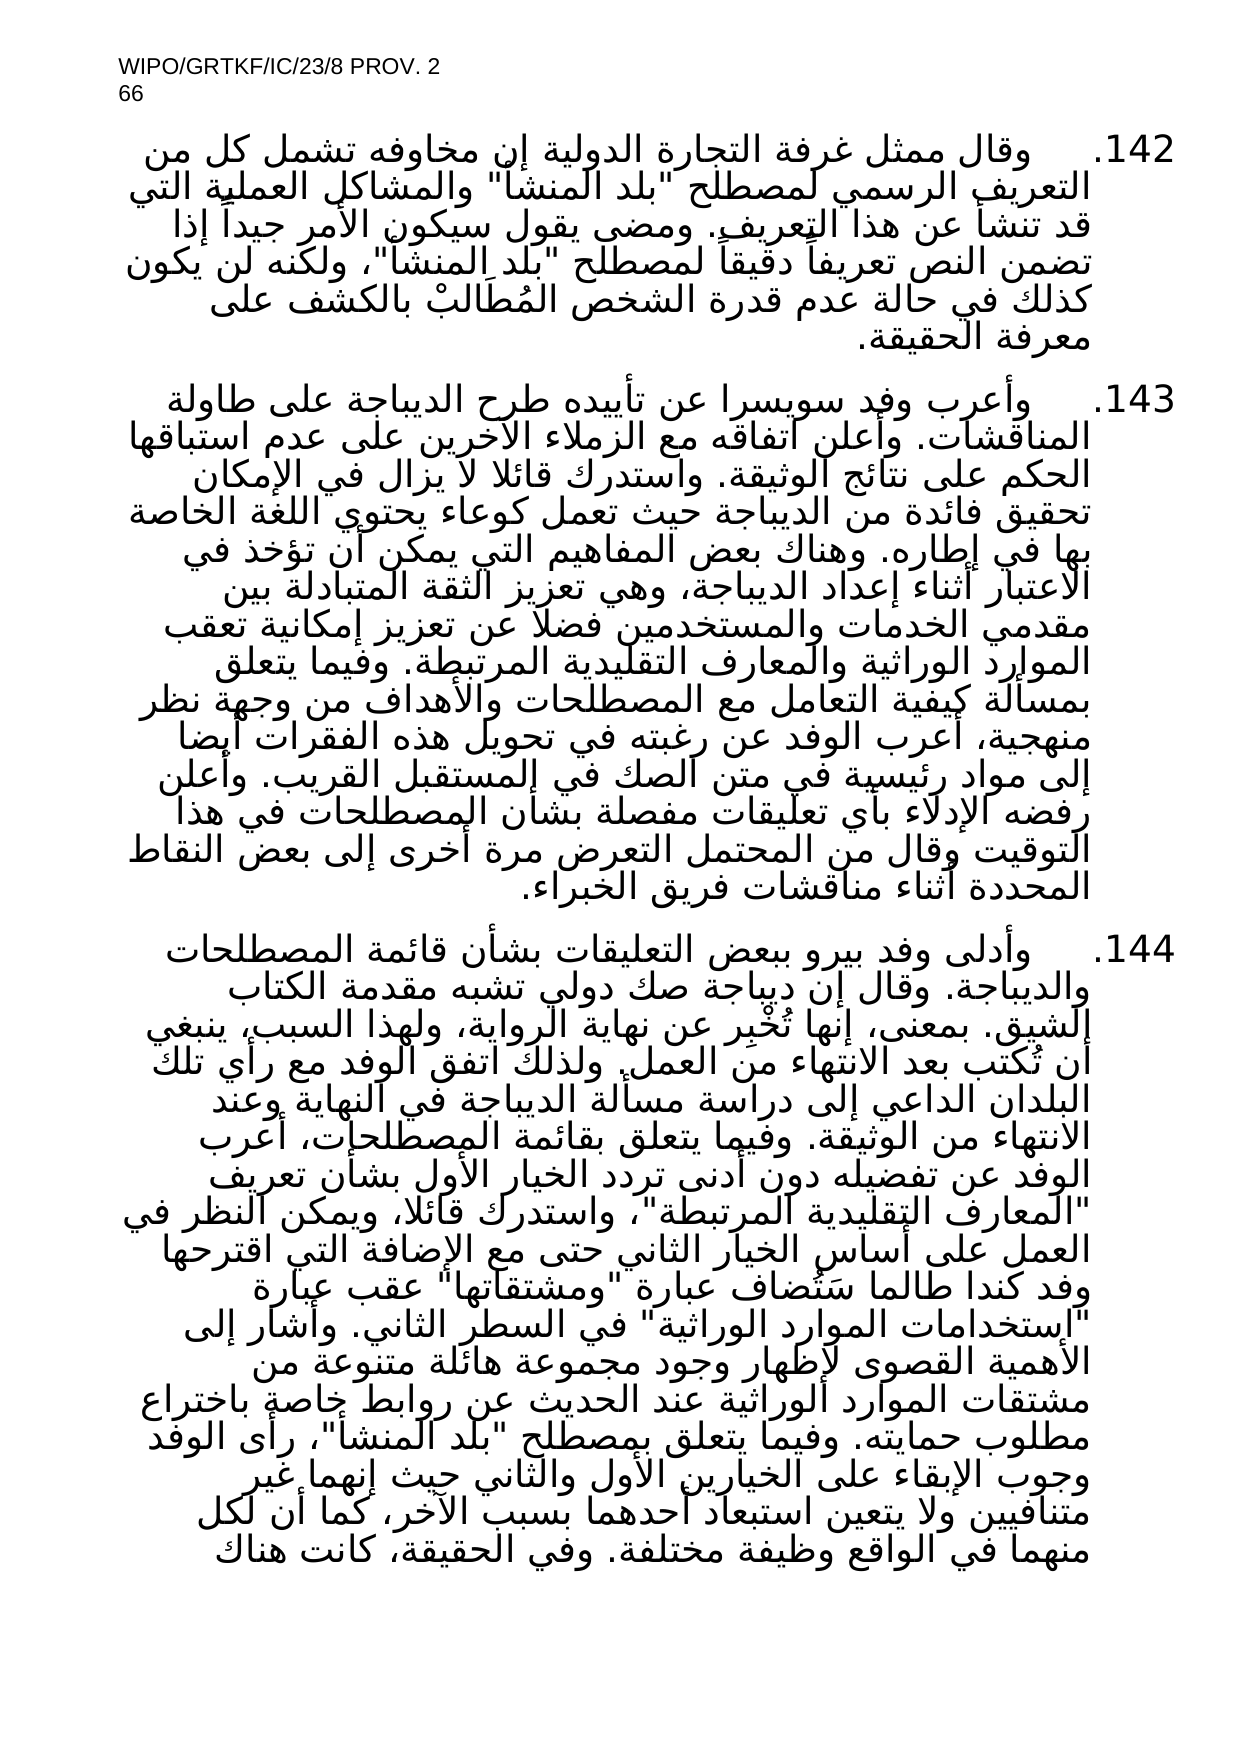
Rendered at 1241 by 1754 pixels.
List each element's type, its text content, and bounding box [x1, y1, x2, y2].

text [118, 932, 1092, 1570]
text وأعرب وفد سويسرا عن تأييده طرح الديباجة على طاولة المناقشات. وأعلن اتفاقه مع الزملاء الآخرين على عدم استباقها الحكم على نتائج الوثيقة. واستدرك قائلا لا يزال في الإمكان تحقيق فائدة من الديباجة حيث تعمل كوعاء يحتوي اللغة الخاصة بها في إطاره. وهناك بعض المفاهيم التي يمكن أن تؤخذ في الاعتبار أثناء إعداد الديباجة، وهي تعزيز الثقة المتبادلة بين مقدمي الخدمات والمستخدمين فضلا عن تعزيز إمكانية تعقب الموارد الوراثية والمعارف التقليدية المرتبطة. وفيما يتعلق بمسألة كيفية التعامل مع المصطلحات والأهداف من وجهة نظر منهجية، أعرب الوفد عن رغبته في تحويل هذه الفقرات أيضا إلى مواد رئيسية في متن الصك في المستقبل القريب. وأعلن رفضه الإدلاء بأي تعليقات مفصلة بشأن المصطلحات في هذا التوقيت وقال من المحتمل التعرض مرة أخرى إلى بعض النقاط المحددة أثناء مناقشات فريق الخبراء. [118, 382, 1092, 907]
text وقال ممثل غرفة التجارة الدولية إن مخاوفه تشمل كل من التعريف الرسمي لمصطلح "بلد المنشأ" والمشاكل العملية التي قد تنشأ عن هذا التعريف. ومضى يقول سيكون الأمر جيداً إذا تضمن النص تعريفاً دقيقاً لمصطلح "بلد المنشأ"، ولكنه لن يكون كذلك في حالة عدم قدرة الشخص المُطَالبْ بالكشف على معرفة الحقيقة. [118, 132, 1092, 357]
